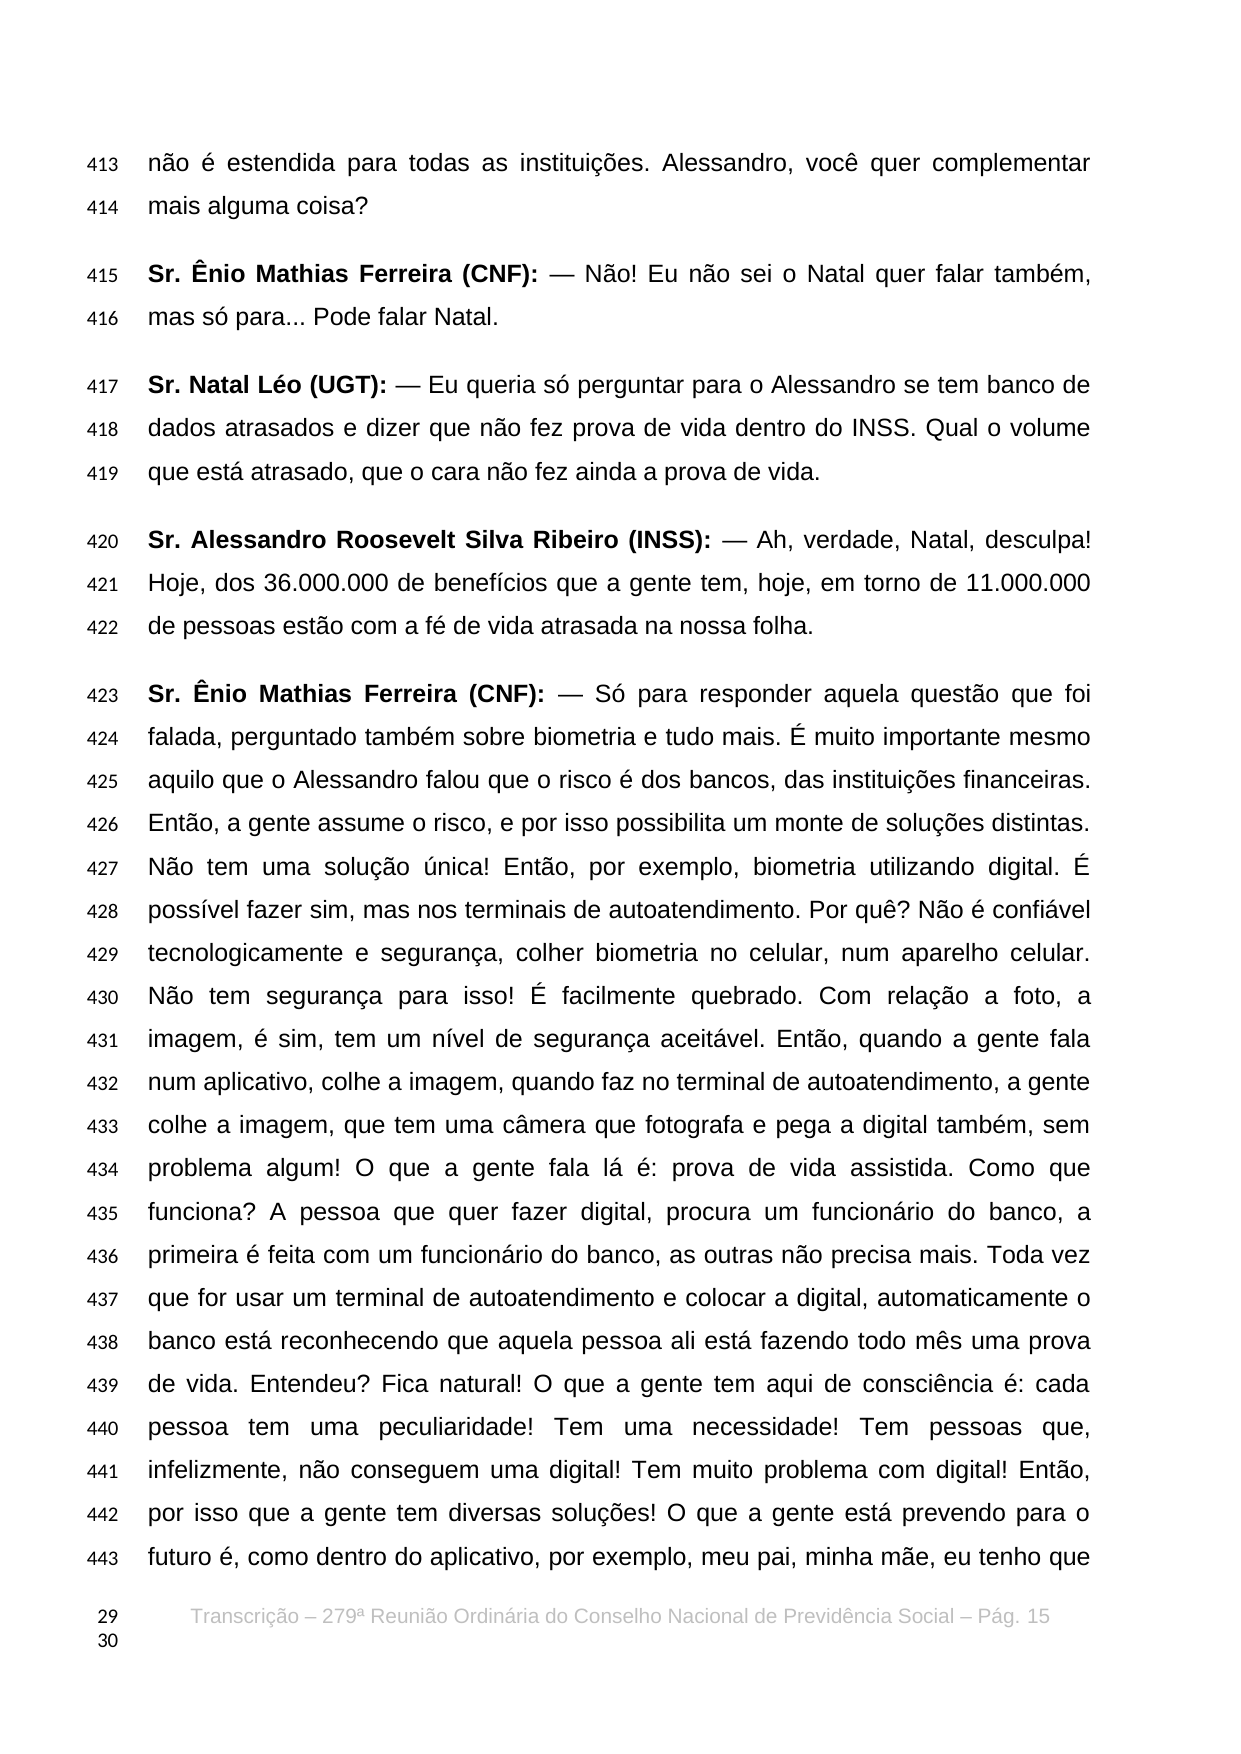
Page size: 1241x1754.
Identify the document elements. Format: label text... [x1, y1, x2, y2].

text Sr. Natal Léo (UGT): — Eu queria só perguntar para o Alessandro se tem banco de dados atrasados e dizer que não fez prova de vida dentro do INSS. Qual o volume que está atrasado, que o cara não fez ainda a prova de vida. [148, 370, 1092, 485]
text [148, 148, 1092, 219]
text Sr. Alessandro Roosevelt Silva Ribeiro (INSS): — Ah, verdade, Natal, desculpa! Hoje, dos 36.000.000 de benefícios que a gente tem, hoje, em torno de 11.000.000 de pessoas estão com a fé de vida atrasada na nossa folha. [148, 524, 1092, 639]
text Sr. Ênio Mathias Ferreira (CNF): — Não! Eu não sei o Natal quer falar também, mas só para... Pode falar Natal. [148, 259, 1092, 331]
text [148, 679, 1092, 1570]
